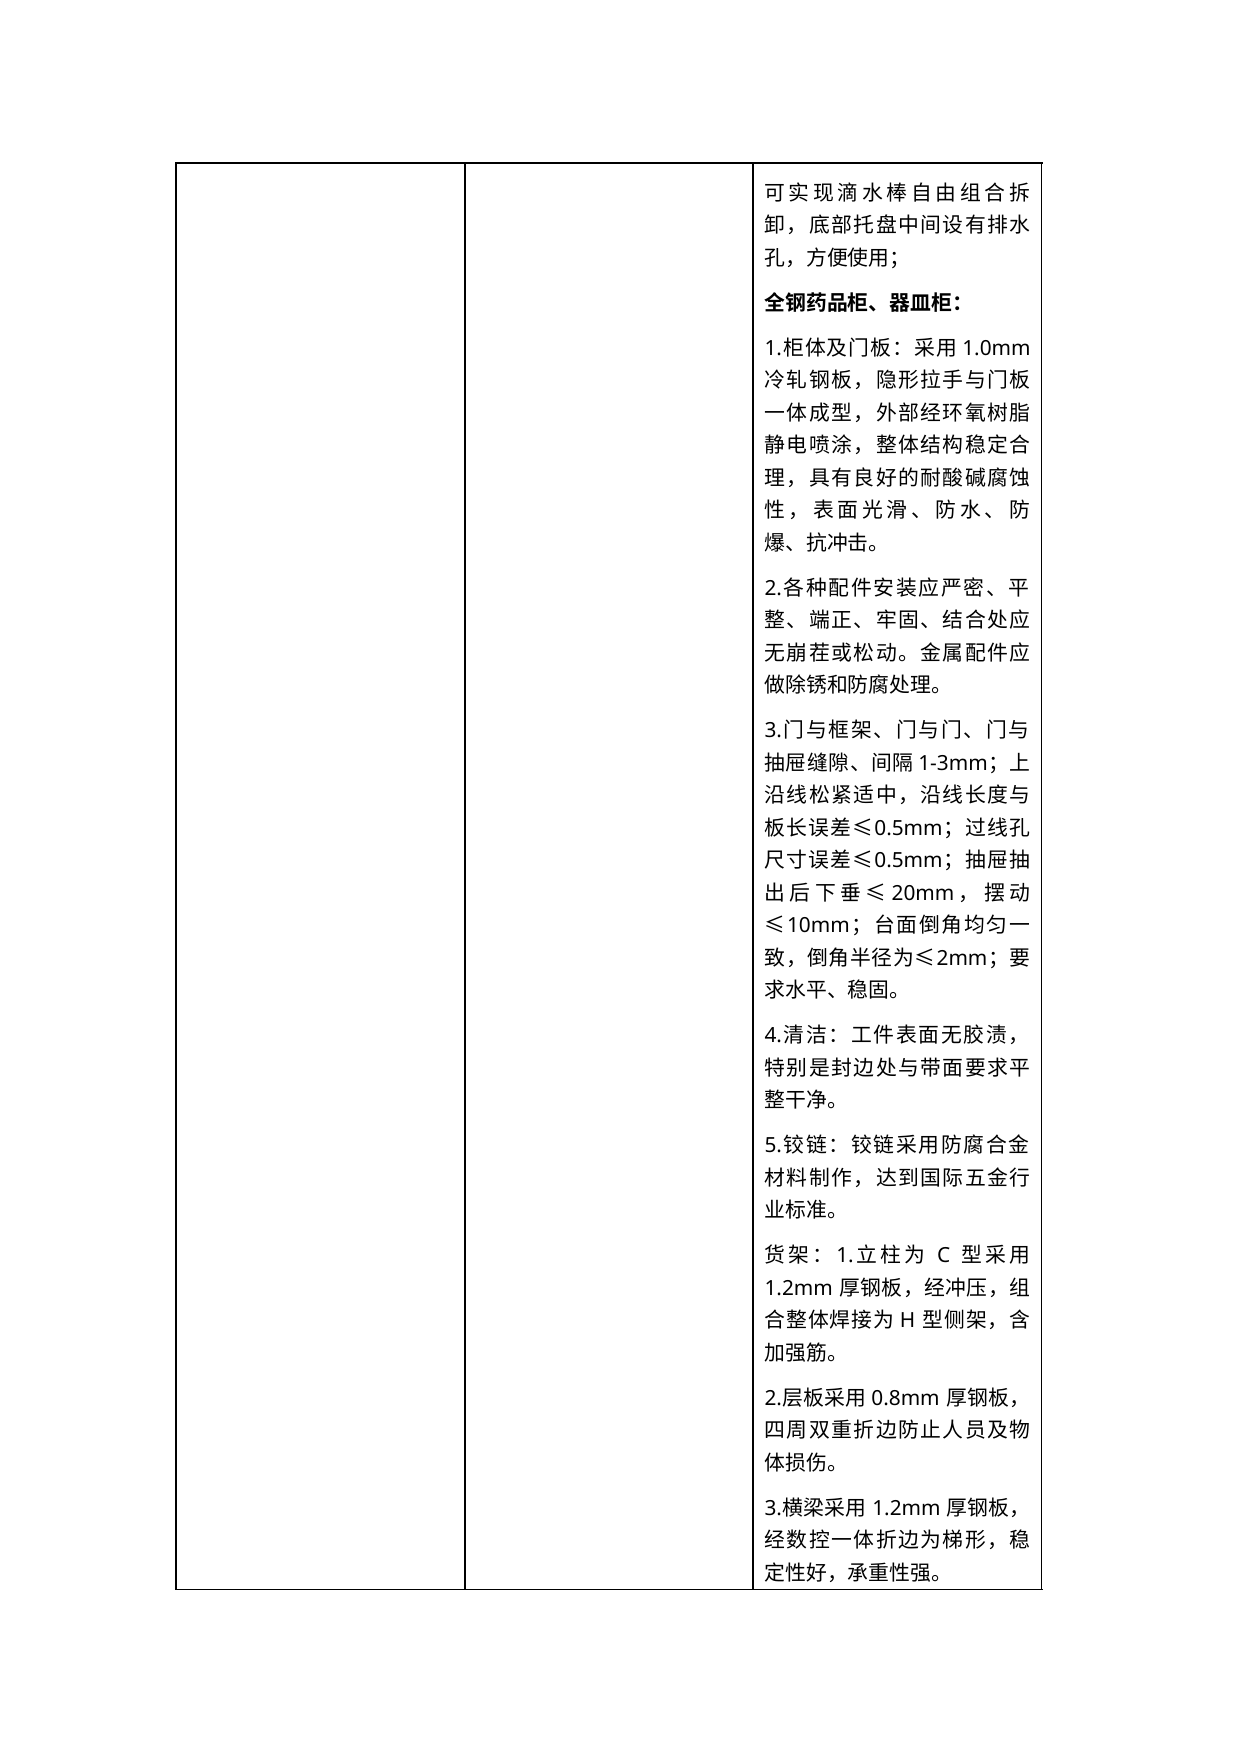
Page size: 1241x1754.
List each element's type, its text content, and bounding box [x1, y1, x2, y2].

table_cell [177, 164, 464, 1588]
table_cell 6 [466, 164, 752, 1588]
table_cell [754, 164, 1041, 1588]
